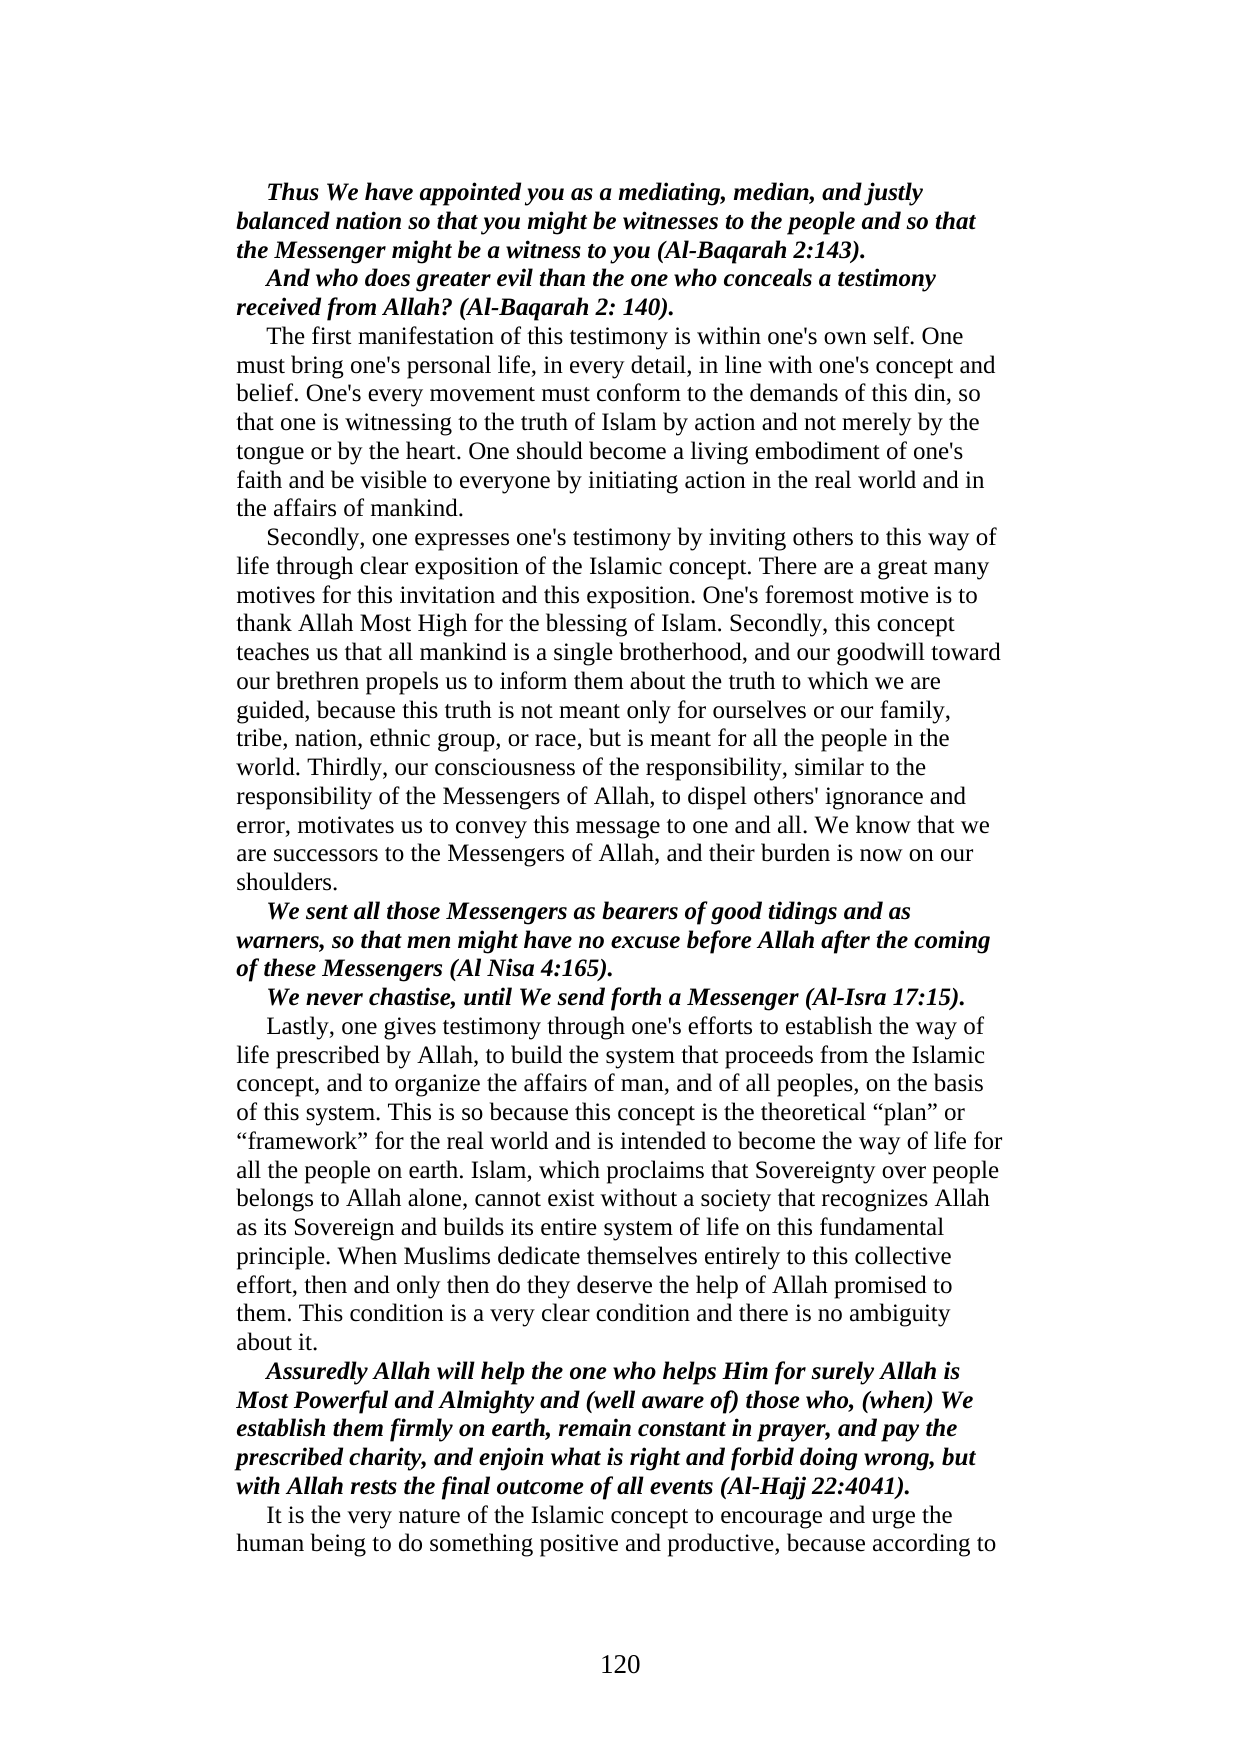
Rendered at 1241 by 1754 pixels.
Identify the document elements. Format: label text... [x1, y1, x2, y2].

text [236, 1500, 1004, 1557]
text We sent all those Messengers as bearers of good tidings and as warners, so that men might have no excuse before Allah after the coming of these Messengers (Al Nisa 4:165). [236, 896, 1004, 982]
text Assuredly Allah will help the one who helps Him for surely Allah is Most Powerful and Almighty and (well aware of) those who, (when) We establish them firmly on earth, remain constant in prayer, and pay the prescribed charity, and enjoin what is right and forbid doing wrong, but with Allah rests the final outcome of all events (Al-Hajj 22:40­41). [236, 1356, 1004, 1500]
text Thus We have appointed you as a mediating, median, and justly balanced nation so that you might be witnesses to the people and so that the Messenger might be a witness to you (Al-Baqarah 2:143). [236, 177, 1004, 263]
text And who does greater evil than the one who conceals a testimony received from Allah? (Al-Baqarah 2: 140). [236, 263, 1004, 321]
text We never chastise, until We send forth a Messenger (Al-Isra 17:15). [236, 982, 1004, 1011]
text Secondly, one expresses one's testimony by inviting others to this way of life through clear exposition of the Islamic concept. There are a great many motives for this invitation and this exposition. One's foremost motive is to thank Allah Most High for the blessing of Islam. Secondly, this concept teaches us that all mankind is a single brother­hood, and our goodwill toward our brethren propels us to inform them about the truth to which we are guided, because this truth is not meant only for ourselves or our family, tribe, nation, ethnic group, or race, but is meant for all the people in the world. Thirdly, our consciousness of the responsibility, similar to the responsibility of the Messengers of Allah, to dispel others' ignorance and error, motivates us to convey this message to one and all. We know that we are successors to the Messengers of Allah, and their burden is now on our shoulders. [236, 522, 1004, 896]
text The first manifestation of this testimony is within one's own self. One must bring one's personal life, in every detail, in line with one's concept and belief. One's every movement must conform to the demands of this din, so that one is witnessing to the truth of Islam by action and not merely by the tongue or by the heart. One should become a living embodiment of one's faith and be visible to everyone by initiating action in the real world and in the affairs of mankind. [236, 321, 1004, 522]
text Lastly, one gives testimony through one's efforts to establish the way of life prescribed by Allah, to build the system that proceeds from the Islamic concept, and to organize the affairs of man, and of all peoples, on the basis of this system. This is so because this concept is the theoretical “plan” or “framework” for the real world and is intended to become the way of life for all the people on earth. Islam, which proclaims that Sovereignty over people belongs to Allah alone, cannot exist without a society that recognizes Allah as its Sovereign and builds its entire system of life on this fundamental principle. When Muslims dedicate themselves entirely to this collective effort, then and only then do they deserve the help of Allah promised to them. This condition is a very clear condition and there is no ambiguity about it. [236, 1011, 1004, 1356]
